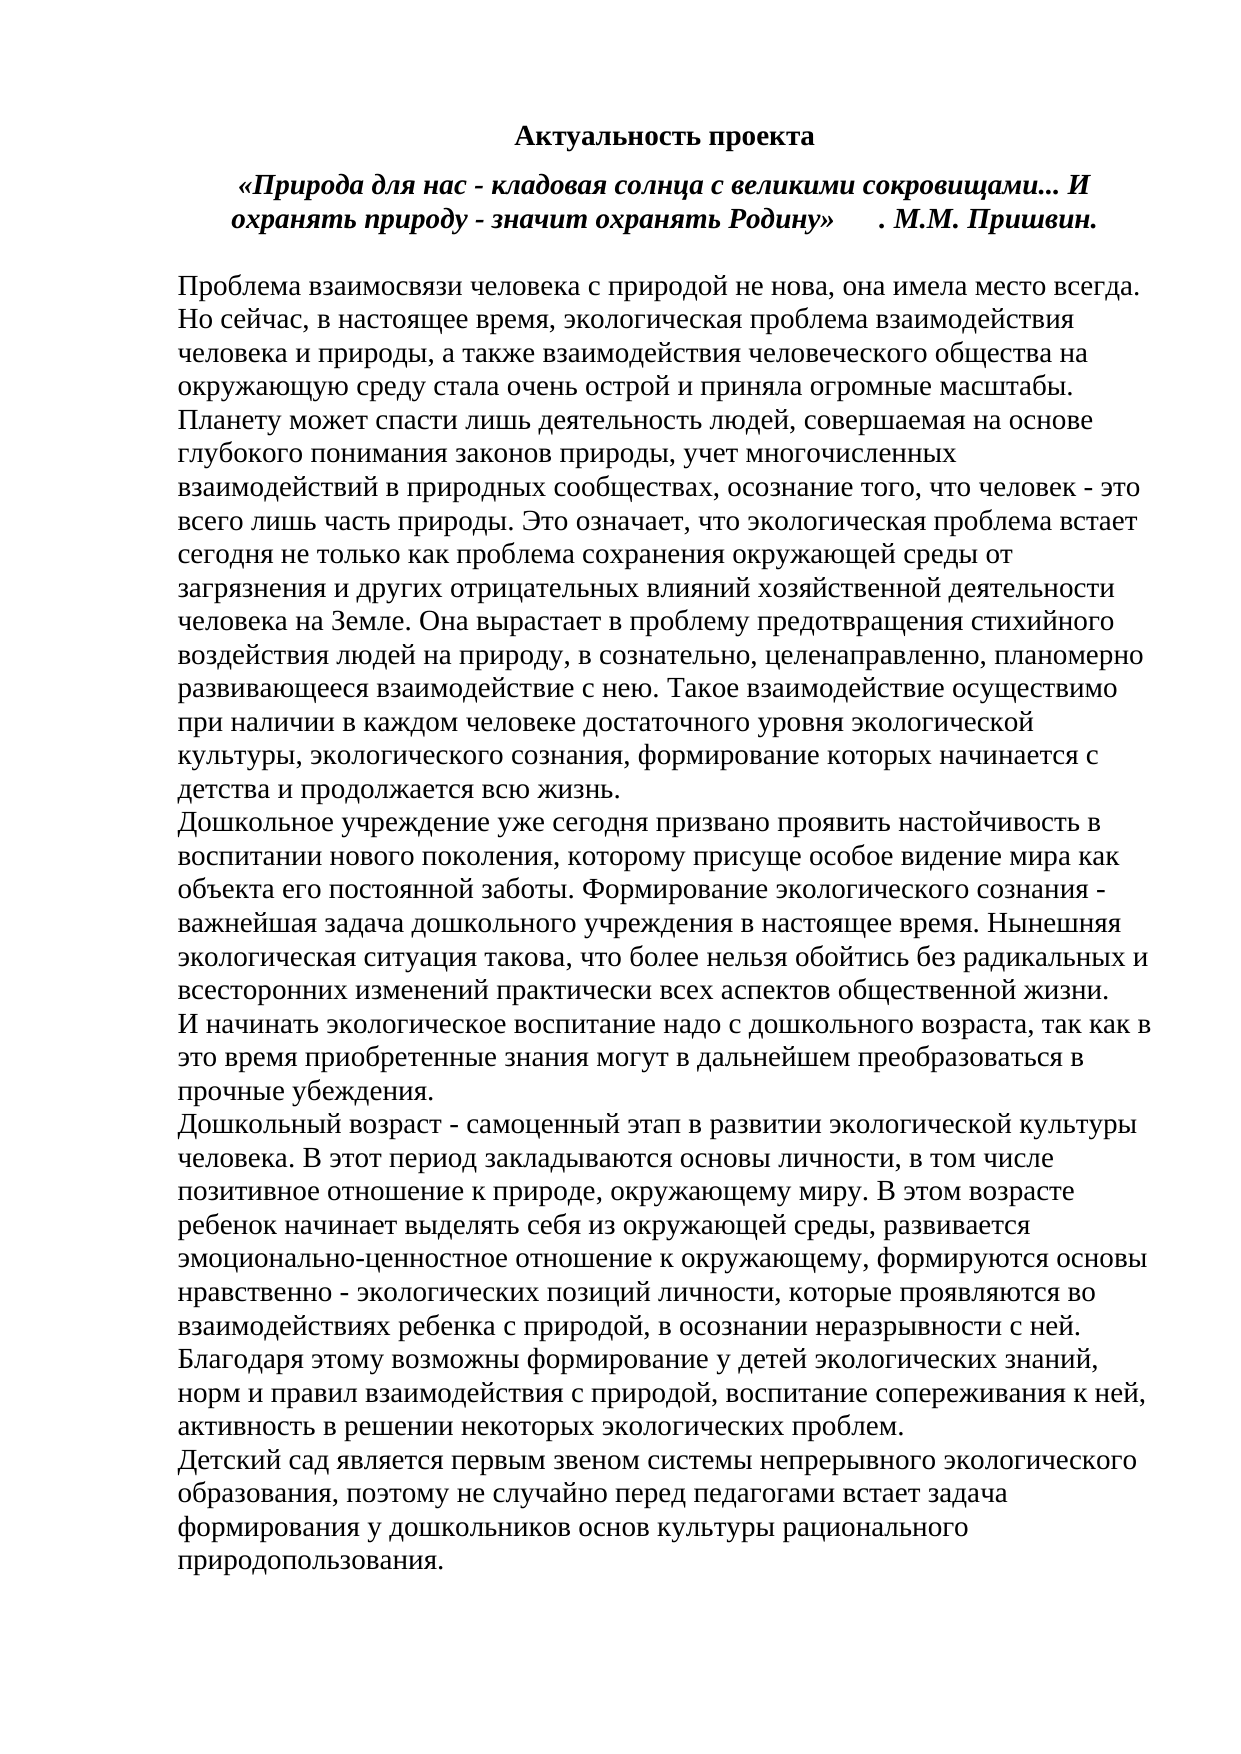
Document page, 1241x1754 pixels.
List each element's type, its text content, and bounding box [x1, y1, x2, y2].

text Дошкольный возраст - самоценный этап в развитии экологической культуры человека. В этот период закладываются основы личности, в том числе позитивное отношение к природе, окружающему миру. В этом возрасте ребенок начинает выделять себя из окружающей среды, развивается эмоционально-ценностное отношение к окружающему, формируются основы нравственно - экологических позиций личности, которые проявляются во взаимодействиях ребенка с природой, в осознании неразрывности с ней. Благодаря этому возможны формирование у детей экологических знаний, норм и правил взаимодействия с природой, воспитание сопереживания к ней, активность в решении некоторых экологических проблем. [177, 1106, 1152, 1442]
text Дошкольное учреждение уже сегодня призвано проявить настойчивость в воспитании нового поколения, которому присуще особое видение мира как объекта его постоянной заботы. Формирование экологического сознания - важнейшая задача дошкольного учреждения в настоящее время. Нынешняя экологическая ситуация такова, что более нельзя обойтись без радикальных и всесторонних изменений практически всех аспектов общественной жизни. [177, 804, 1152, 1006]
text Актуальность проекта [193, 118, 1136, 152]
text И начинать экологическое воспитание надо с дошкольного возраста, так как в это время приобретенные знания могут в дальнейшем преобразоваться в прочные убеждения. [177, 1006, 1152, 1106]
text Проблема взаимосвязи человека с природой не нова, она имела место всегда. Но сейчас, в настоящее время, экологическая проблема взаимодействия человека и природы, а также взаимодействия человеческого общества на окружающую среду стала очень острой и приняла огромные масштабы. Планету может спасти лишь деятельность людей, совершаемая на основе глубокого понимания законов природы, учет многочисленных взаимодействий в природных сообществах, осознание того, что человек - это всего лишь часть природы. Это означает, что экологическая проблема встает сегодня не только как проблема сохранения окружающей среды от загрязнения и других отрицательных влияний хозяйственной деятельности человека на Земле. Она вырастает в проблему предотвращения стихийного воздействия людей на природу, в сознательно, целенаправленно, планомерно развивающееся взаимодействие с нею. Такое взаимодействие осуществимо при наличии в каждом человеке достаточного уровня экологической культуры, экологического сознания, формирование которых начинается с детства и продолжается всю жизнь. [177, 268, 1152, 804]
text «Природа для нас - кладовая солнца с великими сокровищами... И охранять природу - значит охранять Родину» . М.М. Пришвин. [177, 167, 1152, 234]
text Детский сад является первым звеном системы непрерывного экологического образования, поэтому не случайно перед педагогами встает задача формирования у дошкольников основ культуры рационального природопользования. [177, 1442, 1152, 1576]
